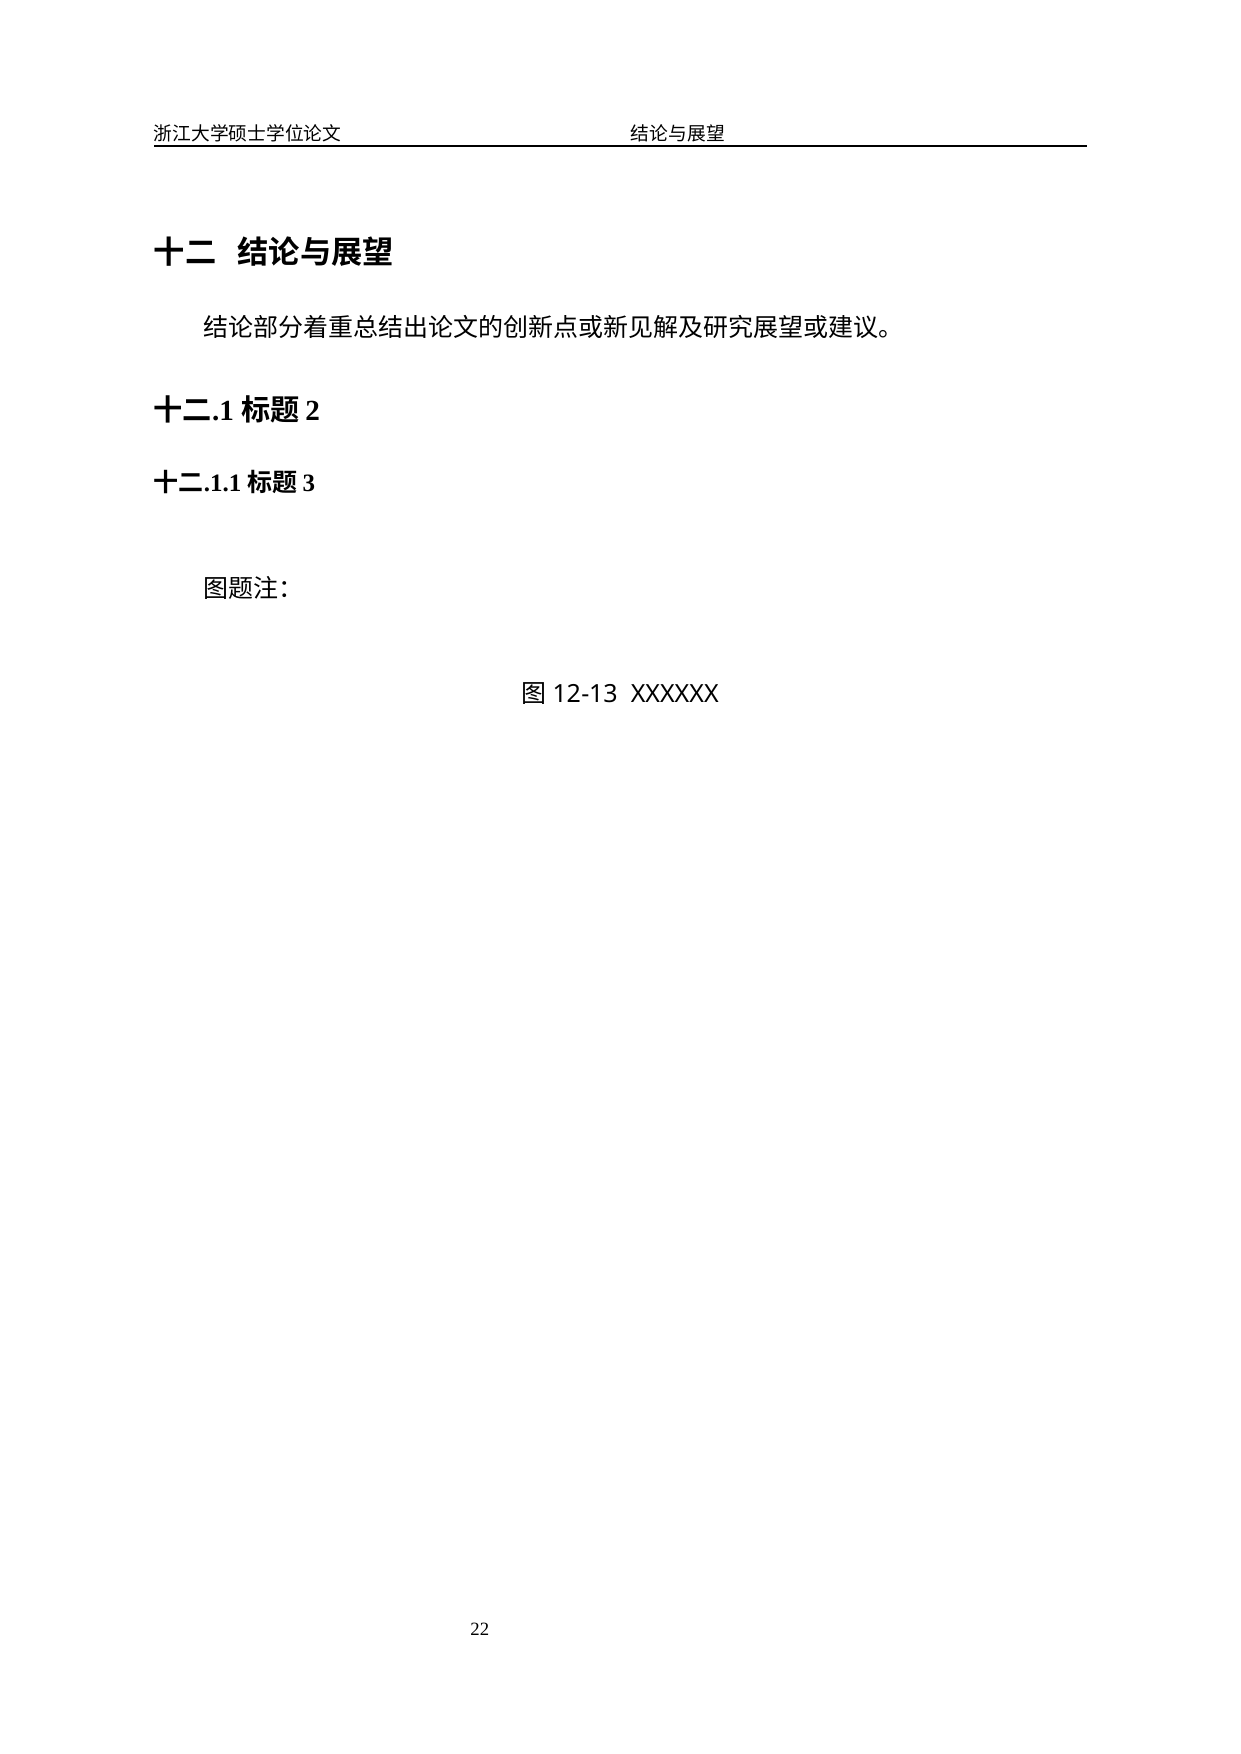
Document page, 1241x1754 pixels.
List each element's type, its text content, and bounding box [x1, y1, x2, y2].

subtitle 标题2 [153, 387, 1087, 429]
text 结论部分着重总结出论文的创新点或新见解及研究展望或建议。 [153, 307, 1087, 344]
text 图题注： [153, 568, 1087, 604]
subtitle 结论与展望 [153, 227, 1087, 272]
subtitle 标题3 [153, 463, 1087, 499]
